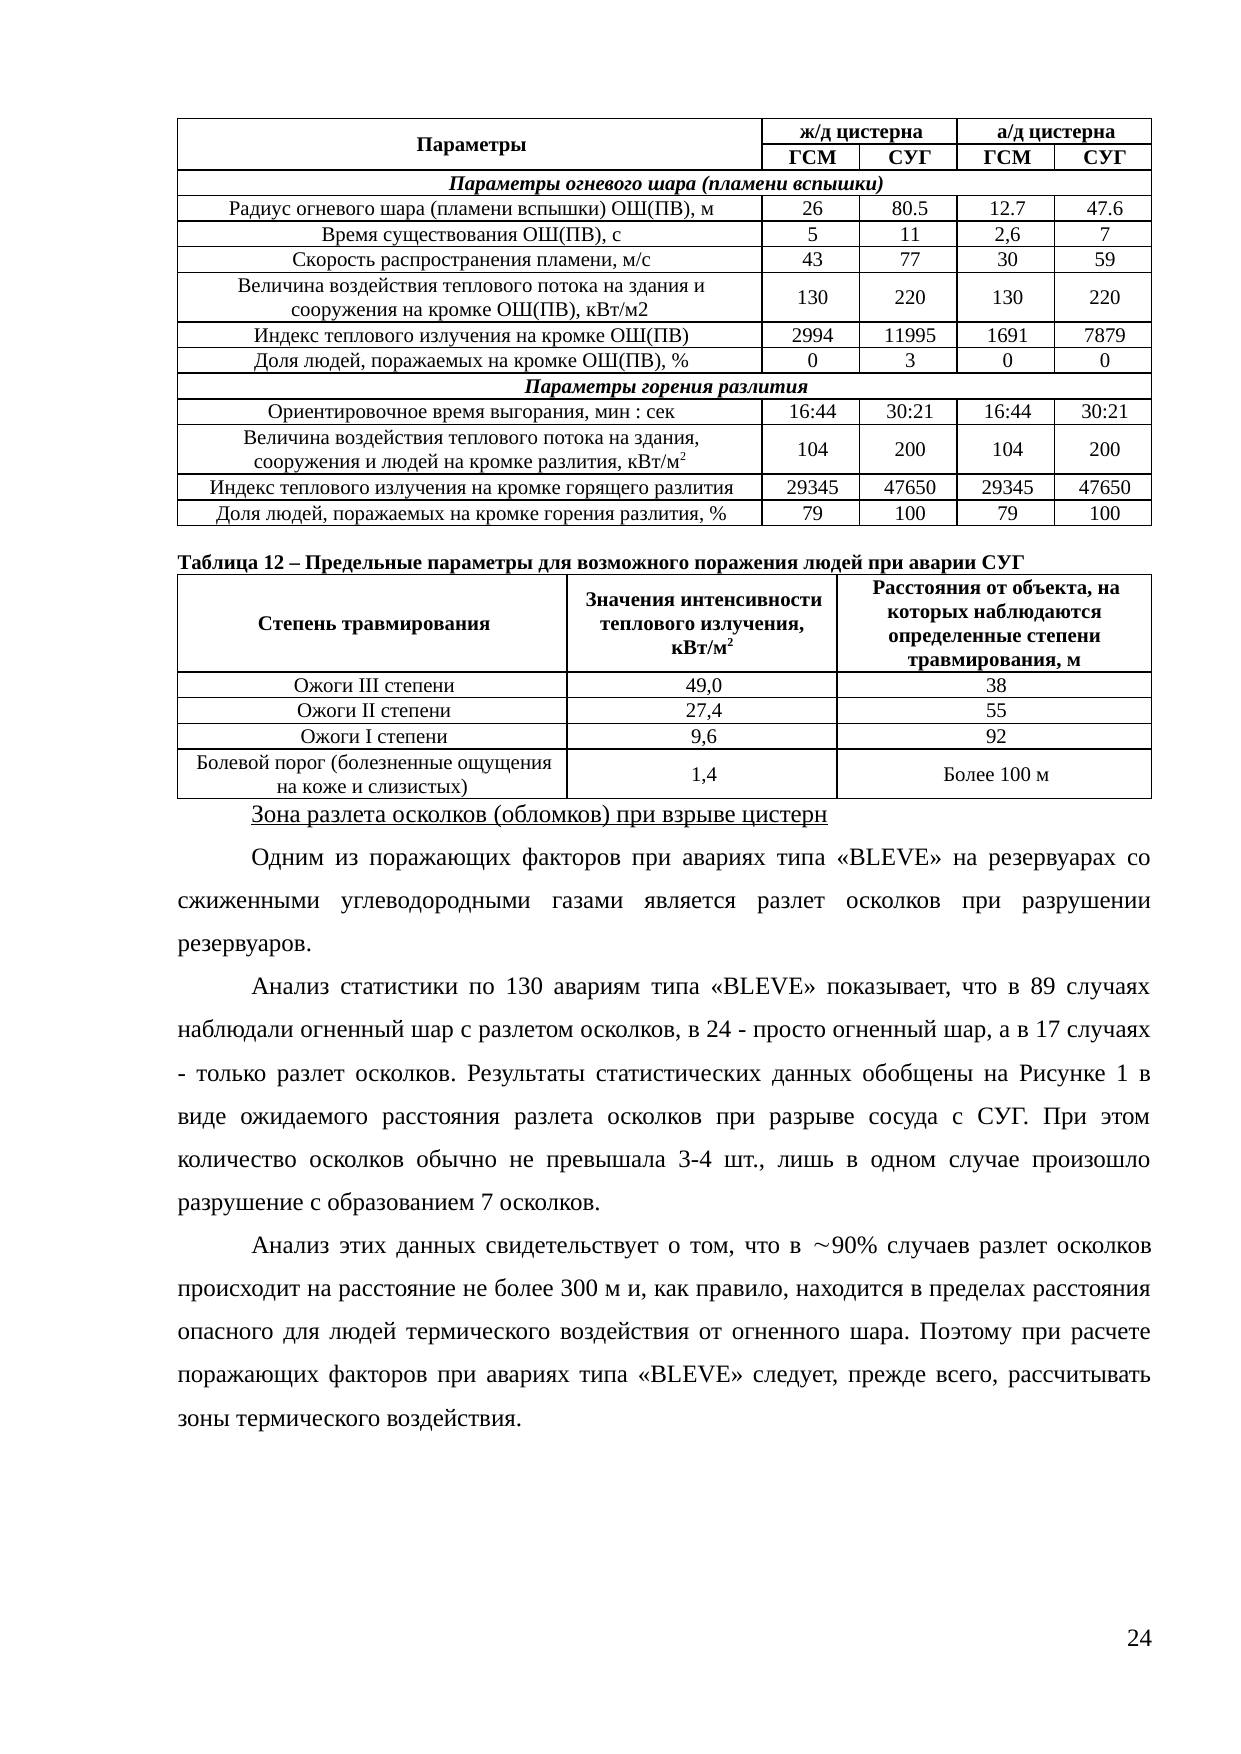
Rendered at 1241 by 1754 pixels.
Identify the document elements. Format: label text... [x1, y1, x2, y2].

table_cell 16:44 [763, 400, 859, 423]
table_cell ГСМ [763, 145, 859, 169]
table_cell 29345 [958, 475, 1054, 499]
table_cell 104 [763, 425, 859, 473]
table_cell 38 [838, 673, 1151, 697]
table_cell Параметры горения разлития [178, 374, 1151, 398]
table_cell Радиус огневого шара (пламени вспышки) ОШ(ПВ), м [178, 196, 761, 220]
table_cell Параметры огневого шара (пламени вспышки) [178, 171, 1151, 194]
table_cell Индекс теплового излучения на кромке ОШ(ПВ) [178, 323, 761, 347]
table_cell 77 [860, 247, 956, 271]
table_cell 0 [763, 348, 859, 372]
table_cell 30 [958, 247, 1054, 271]
table_cell Ожоги I степени [178, 724, 566, 748]
table_cell Более 100 м [838, 750, 1151, 798]
table_cell Индекс теплового излучения на кромке горящего разлития [178, 475, 761, 499]
table_cell 9,6 [568, 724, 836, 748]
table_cell 3 [860, 348, 956, 372]
table_cell 12.7 [958, 196, 1054, 220]
table_cell 100 [1055, 501, 1151, 524]
table_cell 11 [860, 222, 956, 246]
table_cell 26 [763, 196, 859, 220]
table_cell 29345 [763, 475, 859, 499]
table_cell Ожоги III степени [178, 673, 566, 697]
table_cell 30:21 [1055, 400, 1151, 423]
table_header Степень травмирования [178, 575, 566, 671]
table_cell 0 [958, 348, 1054, 372]
table_cell Болевой порог (болезненные ощущения на коже и слизистых) [178, 750, 566, 798]
table_cell 200 [860, 425, 956, 473]
table_cell 47650 [1055, 475, 1151, 499]
text Таблица 12 – Предельные параметры для возможного поражения людей при аварии СУГ [177, 549, 1152, 574]
table_cell Величина воздействия теплового потока на здания и сооружения на кромке ОШ(ПВ), кВт/м2 [178, 273, 761, 321]
table_cell 200 [1055, 425, 1151, 473]
table_cell 47650 [860, 475, 956, 499]
table_cell 43 [763, 247, 859, 271]
text Анализ статистики по 130 авариям типа «BLEVE» показывает, что в 89 случаях наблюдали огненный шар с разлетом осколков, в 24 - просто огненный шар, а в 17 случаях - только разлет осколков. Результаты статистических данных обобщены на Рисунке 1 в виде ожидаемого расстояния разлета осколков при разрыве сосуда с СУГ. При этом количество осколков обычно не превышала 3-4 шт., лишь в одном случае произошло разрушение с образованием 7 осколков. [177, 971, 1152, 1216]
table_cell 104 [958, 425, 1054, 473]
table_cell 55 [838, 698, 1151, 722]
table_cell СУГ [860, 145, 956, 169]
table_cell 130 [763, 273, 859, 321]
table_header Параметры [178, 119, 761, 169]
table_cell 5 [763, 222, 859, 246]
table_cell Время существования ОШ(ПВ), с [178, 222, 761, 246]
table_cell Скорость распространения пламени, м/с [178, 247, 761, 271]
table_cell Ориентировочное время выгорания, мин : сек [178, 400, 761, 423]
table_cell 7879 [1055, 323, 1151, 347]
table_cell 49,0 [568, 673, 836, 697]
table_cell 59 [1055, 247, 1151, 271]
table_header ж/д цистерна [763, 119, 956, 143]
table_cell 130 [958, 273, 1054, 321]
table_cell 220 [1055, 273, 1151, 321]
table_header а/д цистерна [958, 119, 1151, 143]
table_cell 92 [838, 724, 1151, 748]
text Зона разлета осколков (обломков) при взрыве цистерн [177, 799, 1152, 828]
table_cell 7 [1055, 222, 1151, 246]
table_cell ГСМ [958, 145, 1054, 169]
table_cell 79 [763, 501, 859, 524]
table_cell 27,4 [568, 698, 836, 722]
text Одним из поражающих факторов при авариях типа «BLEVE» на резервуарах со сжиженными углеводородными газами является разлет осколков при разрушении резервуаров. [177, 842, 1152, 957]
table_cell 0 [1055, 348, 1151, 372]
table_cell 11995 [860, 323, 956, 347]
table_cell 80.5 [860, 196, 956, 220]
table_cell СУГ [1055, 145, 1151, 169]
table_cell Ожоги II степени [178, 698, 566, 722]
table_header Расстояния от объекта, на которых наблюдаются определенные степени травмирования, м [838, 575, 1151, 671]
table_cell 1691 [958, 323, 1054, 347]
text Анализ этих данных свидетельствует о том, что в 90% случаев разлет осколков происходит на расстояние не более 300 м и, как правило, находится в пределах расстояния опасного для людей термического воздействия от огненного шара. Поэтому при расчете поражающих факторов при авариях типа «BLEVE» следует, прежде всего, рассчитывать зоны термического воздействия. [177, 1230, 1152, 1431]
table_cell 79 [958, 501, 1054, 524]
table_cell 30:21 [860, 400, 956, 423]
table_header Значения интенсивности теплового излучения, кВт/м2 [568, 575, 836, 671]
table_cell Величина воздействия теплового потока на здания, сооружения и людей на кромке разлития, кВт/м2 [178, 425, 761, 473]
table_cell 220 [860, 273, 956, 321]
table_cell 1,4 [568, 750, 836, 798]
table_cell Доля людей, поражаемых на кромке ОШ(ПВ), % [178, 348, 761, 372]
table_cell 2,6 [958, 222, 1054, 246]
table_cell 2994 [763, 323, 859, 347]
table_cell 16:44 [958, 400, 1054, 423]
table_cell Доля людей, поражаемых на кромке горения разлития, % [178, 501, 761, 524]
table_cell 47.6 [1055, 196, 1151, 220]
table_cell 100 [860, 501, 956, 524]
